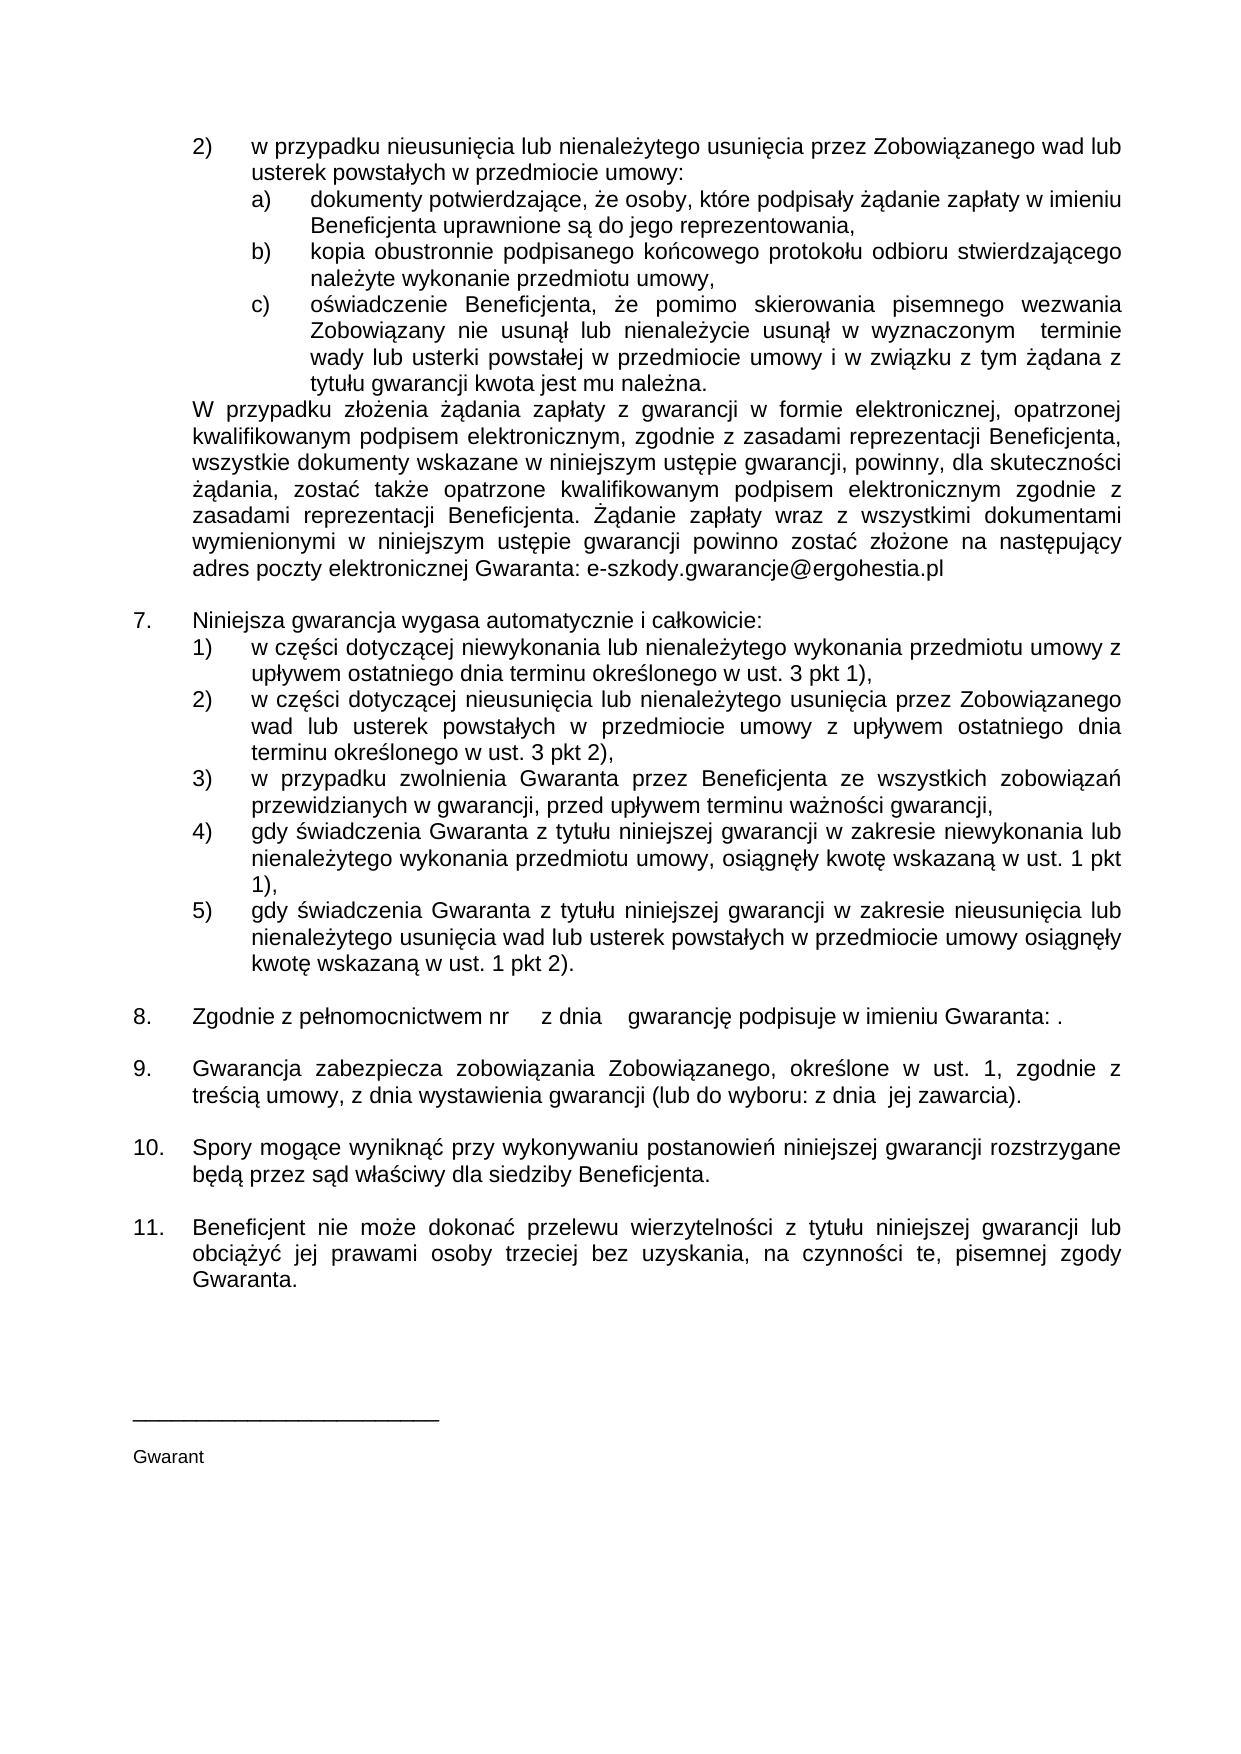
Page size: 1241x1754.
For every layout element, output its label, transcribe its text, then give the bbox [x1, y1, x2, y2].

text b) kopia obustronnie podpisanego końcowego protokołu odbioru stwierdzającego należyte wykonanie przedmiotu umowy, [251, 238, 1122, 291]
text 5) gdy świadczenia Gwaranta z tytułu niniejszej gwarancji w zakresie nieusunięcia lub nienależytego usunięcia wad lub usterek powstałych w przedmiocie umowy osiągnęły kwotę wskazaną w ust. 1 pkt 2). [192, 897, 1122, 976]
text a) dokumenty potwierdzające, że osoby, które podpisały żądanie zapłaty w imieniu Beneficjenta uprawnione są do jego reprezentowania, [251, 186, 1122, 238]
text 1) w części dotyczącej niewykonania lub nienależytego wykonania przedmiotu umowy z upływem ostatniego dnia terminu określonego w ust. 3 pkt 1), [192, 634, 1122, 686]
text W przypadku złożenia żądania zapłaty z gwarancji w formie elektronicznej, opatrzonej kwalifikowanym podpisem elektronicznym, zgodnie z zasadami reprezentacji Beneficjenta, wszystkie dokumenty wskazane w niniejszym ustępie gwarancji, powinny, dla skuteczności żądania, zostać także opatrzone kwalifikowanym podpisem elektronicznym zgodnie z zasadami reprezentacji Beneficjenta. Żądanie zapłaty wraz z wszystkimi dokumentami wymienionymi w niniejszym ustępie gwarancji powinno zostać złożone na następujący adres poczty elektronicznej Gwaranta: e-szkody.gwarancje@ergohestia.pl [192, 396, 1122, 581]
text 8. Zgodnie z pełnomocnictwem nr z dnia gwarancję podpisuje w imieniu Gwaranta: . [133, 1003, 1122, 1029]
text Gwarant [133, 1446, 1122, 1468]
text 2) w przypadku nieusunięcia lub nienależytego usunięcia przez Zobowiązanego wad lub usterek powstałych w przedmiocie umowy: [192, 133, 1122, 186]
text 4) gdy świadczenia Gwaranta z tytułu niniejszej gwarancji w zakresie niewykonania lub nienależytego wykonania przedmiotu umowy, osiągnęły kwotę wskazaną w ust. 1 pkt 1), [192, 818, 1122, 897]
text 2) w części dotyczącej nieusunięcia lub nienależytego usunięcia przez Zobowiązanego wad lub usterek powstałych w przedmiocie umowy z upływem ostatniego dnia terminu określonego w ust. 3 pkt 2), [192, 686, 1122, 765]
text 3) w przypadku zwolnienia Gwaranta przez Beneficjenta ze wszystkich zobowiązań przewidzianych w gwarancji, przed upływem terminu ważności gwarancji, [192, 765, 1122, 818]
text 9. Gwarancja zabezpiecza zobowiązania Zobowiązanego, określone w ust. 1, zgodnie z treścią umowy, z dnia wystawienia gwarancji (lub do wyboru: z dnia jej zawarcia). [133, 1055, 1122, 1108]
text 10. Spory mogące wyniknąć przy wykonywaniu postanowień niniejszej gwarancji rozstrzygane będą przez sąd właściwy dla siedziby Beneficjenta. [133, 1134, 1122, 1187]
text c) oświadczenie Beneficjenta, że pomimo skierowania pisemnego wezwania Zobowiązany nie usunął lub nienależycie usunął w wyznaczonym terminie wady lub usterki powstałej w przedmiocie umowy i w związku z tym żądana z tytułu gwarancji kwota jest mu należna. [251, 291, 1122, 396]
text 7. Niniejsza gwarancja wygasa automatycznie i całkowicie: [133, 607, 1122, 634]
text ________________________ [133, 1396, 1122, 1446]
text 11. Beneficjent nie może dokonać przelewu wierzytelności z tytułu niniejszej gwarancji lub obciążyć jej prawami osoby trzeciej bez uzyskania, na czynności te, pisemnej zgody Gwaranta. [133, 1213, 1122, 1292]
